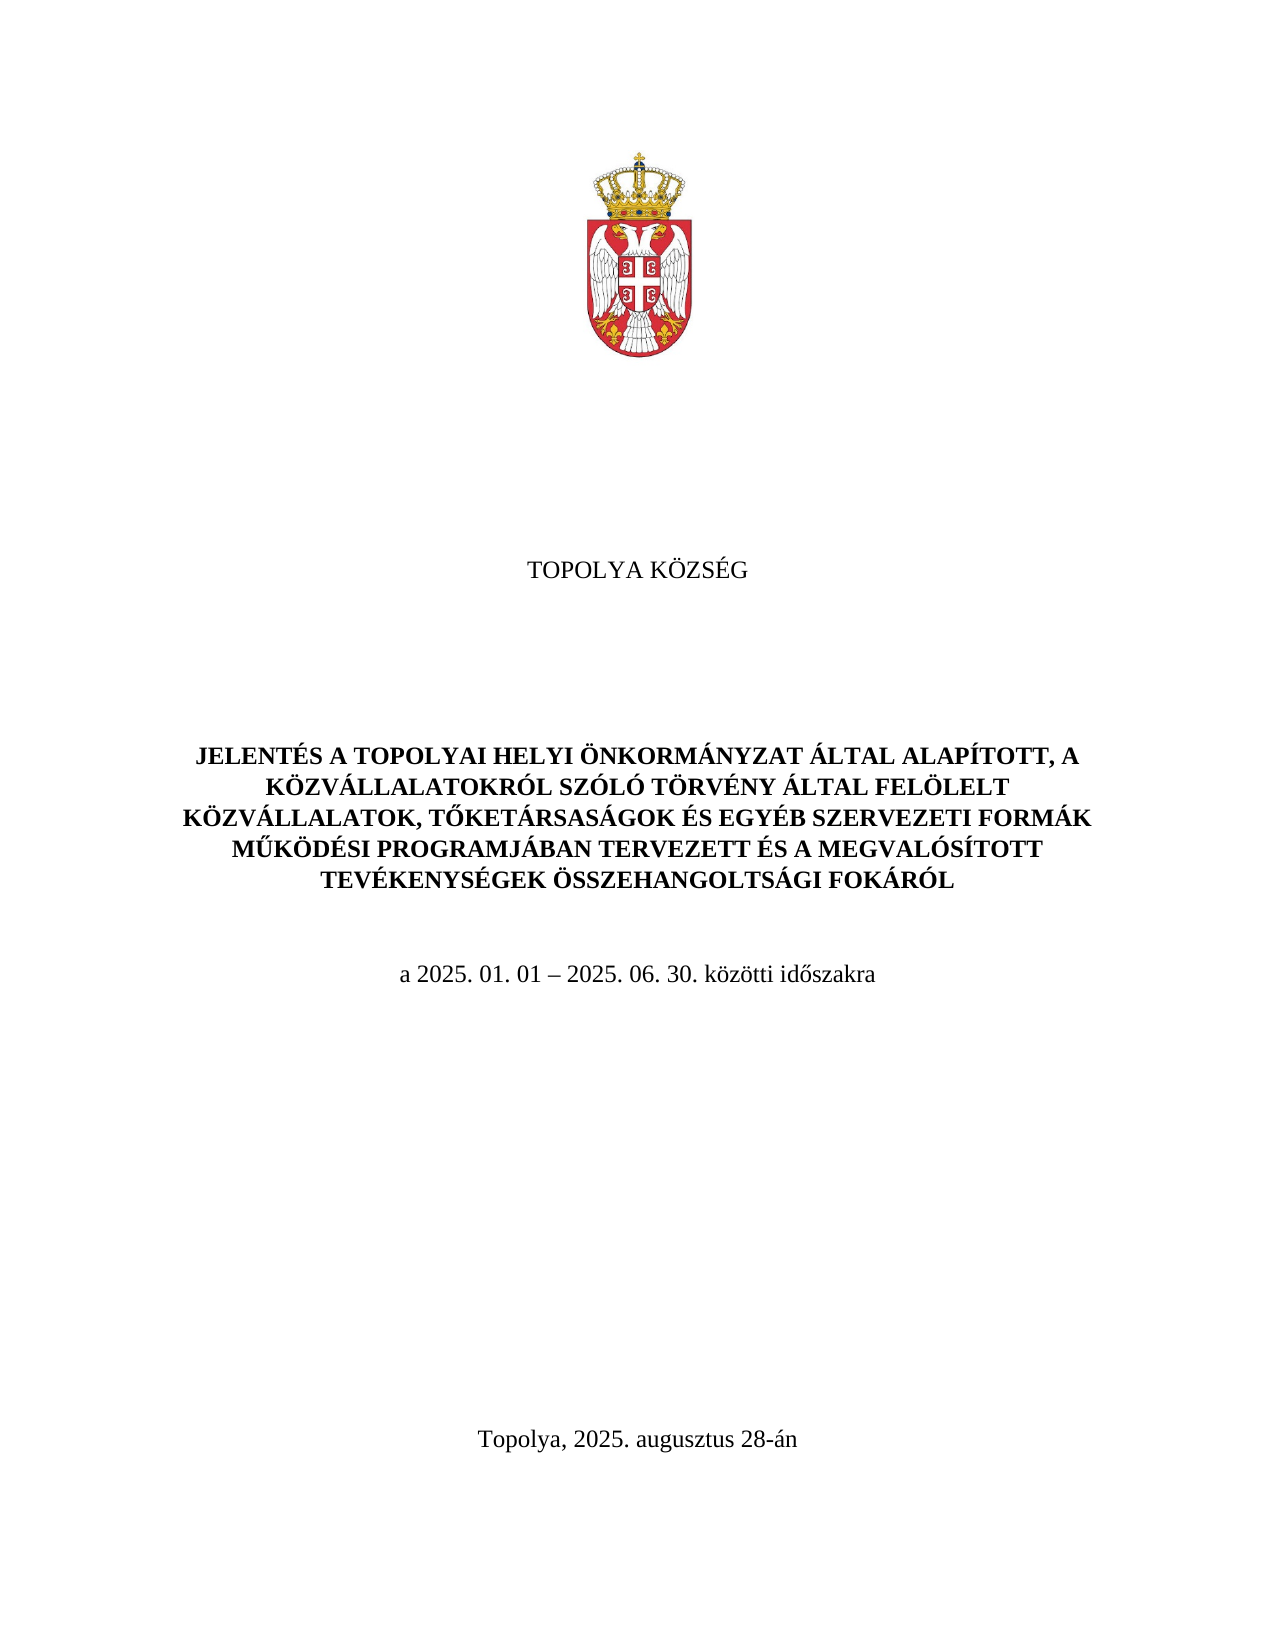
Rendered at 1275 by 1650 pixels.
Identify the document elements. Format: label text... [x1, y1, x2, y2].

picture [572, 150, 703, 367]
text a 2025. 01. 01 – 2025. 06. 30. közötti időszakra [150, 959, 1125, 987]
text TOPOLYA KÖZSÉG [150, 555, 1125, 584]
text Topolya, 2025. augusztus 28-án [150, 1424, 1125, 1453]
text JELENTÉS A TOPOLYAI HELYI ÖNKORMÁNYZAT ÁLTAL ALAPÍTOTT, A KÖZVÁLLALATOKRÓL SZÓLÓ TÖRVÉNY ÁLTAL FELÖLELT KÖZVÁLLALATOK, TŐKETÁRSASÁGOK ÉS EGYÉB SZERVEZETI FORMÁK MŰKÖDÉSI PROGRAMJÁBAN TERVEZETT ÉS A MEGVALÓSÍTOTT TEVÉKENYSÉGEK ÖSSZEHANGOLTSÁGI FOKÁRÓL [150, 741, 1125, 894]
